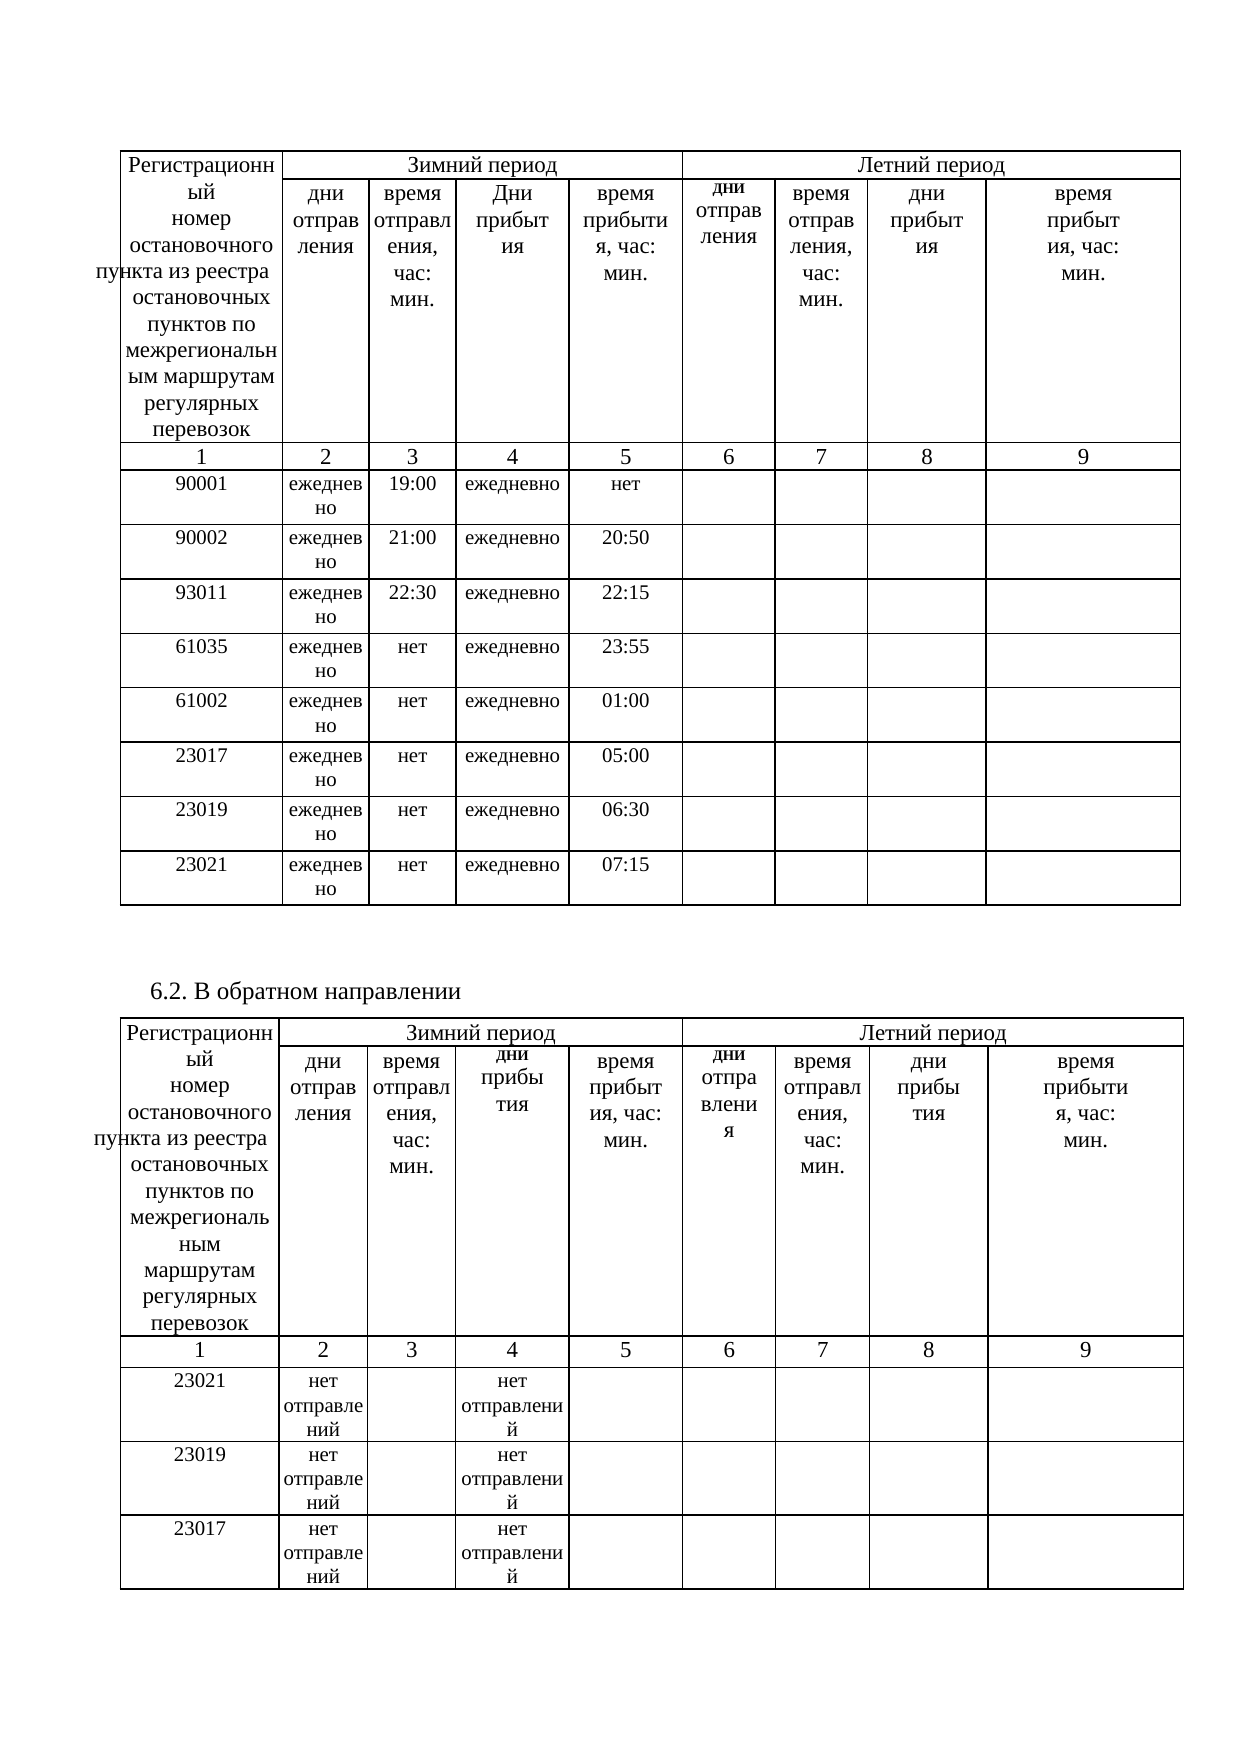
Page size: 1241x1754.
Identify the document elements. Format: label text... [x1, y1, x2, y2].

table_cell ежедневно [283, 743, 368, 796]
table_cell 22:30 [370, 580, 455, 632]
table_cell нет [570, 471, 682, 524]
text 6.2. В обратном направлении [150, 976, 1090, 1005]
table_cell [776, 852, 867, 904]
table_cell 4 [456, 1337, 568, 1367]
table_cell нет отправлений [456, 1368, 568, 1441]
table_cell нет [370, 797, 455, 850]
table_cell ежедневно [283, 525, 368, 578]
table_cell [368, 1516, 455, 1588]
table_cell время отправл ения, час: мин. [368, 1047, 455, 1335]
table_cell [868, 743, 985, 796]
table_cell 07:15 [570, 852, 682, 904]
table_cell [868, 634, 985, 687]
table_cell 61002 [121, 688, 282, 741]
table_cell 01:00 [570, 688, 682, 741]
table_cell 3 [368, 1337, 455, 1367]
table_cell [683, 1442, 775, 1514]
table_cell [868, 797, 985, 850]
table_cell ДНИ отправ ления [683, 180, 774, 441]
table_cell [683, 471, 774, 524]
table_header Регистрационный номер остановочного пункта из реестра остановочных пунктов по межрегиональным маршрутам регулярных перевозок [121, 152, 282, 441]
table_cell 21:00 [370, 525, 455, 578]
table_cell [868, 471, 985, 524]
table_cell нет отправлений [456, 1442, 568, 1514]
table_cell [683, 580, 774, 632]
table_cell 23017 [121, 743, 282, 796]
table_header Зимний период [283, 152, 682, 178]
table_cell нет отправлений [456, 1516, 568, 1588]
table_cell 23019 [121, 1442, 278, 1514]
table_cell [683, 1516, 775, 1588]
table_cell нет отправлений [280, 1368, 367, 1441]
table_cell 23019 [121, 797, 282, 850]
table_cell [868, 525, 985, 578]
table_cell 90002 [121, 525, 282, 578]
table_cell 3 [370, 443, 455, 469]
table_cell [987, 688, 1180, 741]
table_cell [987, 525, 1180, 578]
table_cell ДНИ прибы тия [456, 1047, 568, 1335]
table_cell ежедневно [457, 797, 568, 850]
table_cell ежедневно [457, 852, 568, 904]
table_cell 7 [776, 443, 867, 469]
table_cell [870, 1516, 987, 1588]
table_cell 19:00 [370, 471, 455, 524]
table_cell [987, 797, 1180, 850]
table_header Летний период [683, 1019, 1183, 1045]
table_cell ежедневно [457, 688, 568, 741]
table_cell 2 [283, 443, 368, 469]
table_cell 1 [121, 443, 282, 469]
table_cell [870, 1368, 987, 1441]
table_cell нет отправлений [280, 1516, 367, 1588]
table_cell 9 [989, 1337, 1183, 1367]
table_cell время прибыт ия, час: мин. [570, 1047, 682, 1335]
table_cell ежедневно [283, 580, 368, 632]
table_cell ежедневно [457, 634, 568, 687]
table_cell время отправл ения, час: мин. [776, 1047, 869, 1335]
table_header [121, 1019, 278, 1335]
table_cell 6 [683, 443, 774, 469]
table_cell 20:50 [570, 525, 682, 578]
table_cell ежедневно [283, 797, 368, 850]
table_header Зимний период [280, 1019, 682, 1045]
table_cell [776, 688, 867, 741]
table_cell 22:15 [570, 580, 682, 632]
table_cell нет [370, 852, 455, 904]
table_cell [570, 1368, 682, 1441]
table_cell 06:30 [570, 797, 682, 850]
table_cell ежедневно [457, 580, 568, 632]
table_cell 93011 [121, 580, 282, 632]
table_cell [368, 1442, 455, 1514]
table_cell 5 [570, 443, 682, 469]
table_cell [989, 1516, 1183, 1588]
table_cell [683, 797, 774, 850]
table_cell время отправ ления, час: мин. [776, 180, 867, 441]
table_cell [868, 580, 985, 632]
table_cell [868, 688, 985, 741]
table_cell дни прибы тия [870, 1047, 987, 1335]
table_cell ежедневно [457, 743, 568, 796]
table_cell [776, 634, 867, 687]
table_cell нет [370, 743, 455, 796]
table_cell [776, 525, 867, 578]
table_cell 90001 [121, 471, 282, 524]
table_cell [870, 1442, 987, 1514]
table_cell [987, 580, 1180, 632]
table_cell 6 [683, 1337, 775, 1367]
table_cell 5 [570, 1337, 682, 1367]
table_cell Дни прибыт ия [457, 180, 568, 441]
table_cell [683, 634, 774, 687]
table_cell 05:00 [570, 743, 682, 796]
table_cell 9 [987, 443, 1180, 469]
table_cell 1 [121, 1337, 278, 1367]
table_cell ДНИ отпра влени я [683, 1047, 775, 1335]
table_cell 23021 [121, 1368, 278, 1441]
table_cell [776, 1368, 869, 1441]
table_cell дни прибыт ия [868, 180, 985, 441]
table_cell [570, 1516, 682, 1588]
table_cell [776, 1516, 869, 1588]
table_cell [683, 525, 774, 578]
table_cell [989, 1442, 1183, 1514]
table_cell 8 [870, 1337, 987, 1367]
table_cell нет [370, 688, 455, 741]
table_cell дни отправ ления [280, 1047, 367, 1335]
table_cell [368, 1368, 455, 1441]
table_cell 23021 [121, 852, 282, 904]
table_cell время прибыти я, час: мин. [989, 1047, 1183, 1335]
table_cell [776, 471, 867, 524]
table_cell [989, 1368, 1183, 1441]
table_cell 23:55 [570, 634, 682, 687]
table_cell [683, 852, 774, 904]
table_cell [683, 688, 774, 741]
table_cell 61035 [121, 634, 282, 687]
table_cell [987, 852, 1180, 904]
table_cell ежедневно [457, 471, 568, 524]
table_cell 23017 [121, 1516, 278, 1588]
table_cell [683, 743, 774, 796]
table_cell [987, 743, 1180, 796]
table_cell ежедневно [283, 852, 368, 904]
table_cell [776, 743, 867, 796]
table_cell 2 [280, 1337, 367, 1367]
table_cell [868, 852, 985, 904]
table_cell [776, 1442, 869, 1514]
table_cell [570, 1442, 682, 1514]
table_cell время отправл ения, час: мин. [370, 180, 455, 441]
table_cell нет отправлений [280, 1442, 367, 1514]
table_cell ежедневно [283, 634, 368, 687]
table_cell [683, 1368, 775, 1441]
table_cell 7 [776, 1337, 869, 1367]
table_header Летний период [683, 152, 1180, 178]
table_cell [987, 471, 1180, 524]
table_cell нет [370, 634, 455, 687]
table_cell [776, 580, 867, 632]
table_cell ежедневно [283, 471, 368, 524]
table_cell время прибыти я, час: мин. [570, 180, 682, 441]
table_cell [776, 797, 867, 850]
table_cell 8 [868, 443, 985, 469]
table_cell [987, 634, 1180, 687]
table_cell 4 [457, 443, 568, 469]
table_cell ежедневно [457, 525, 568, 578]
table_cell время прибыт ия, час: мин. [987, 180, 1180, 441]
table_cell дни отправ ления [283, 180, 368, 441]
table_cell ежедневно [283, 688, 368, 741]
